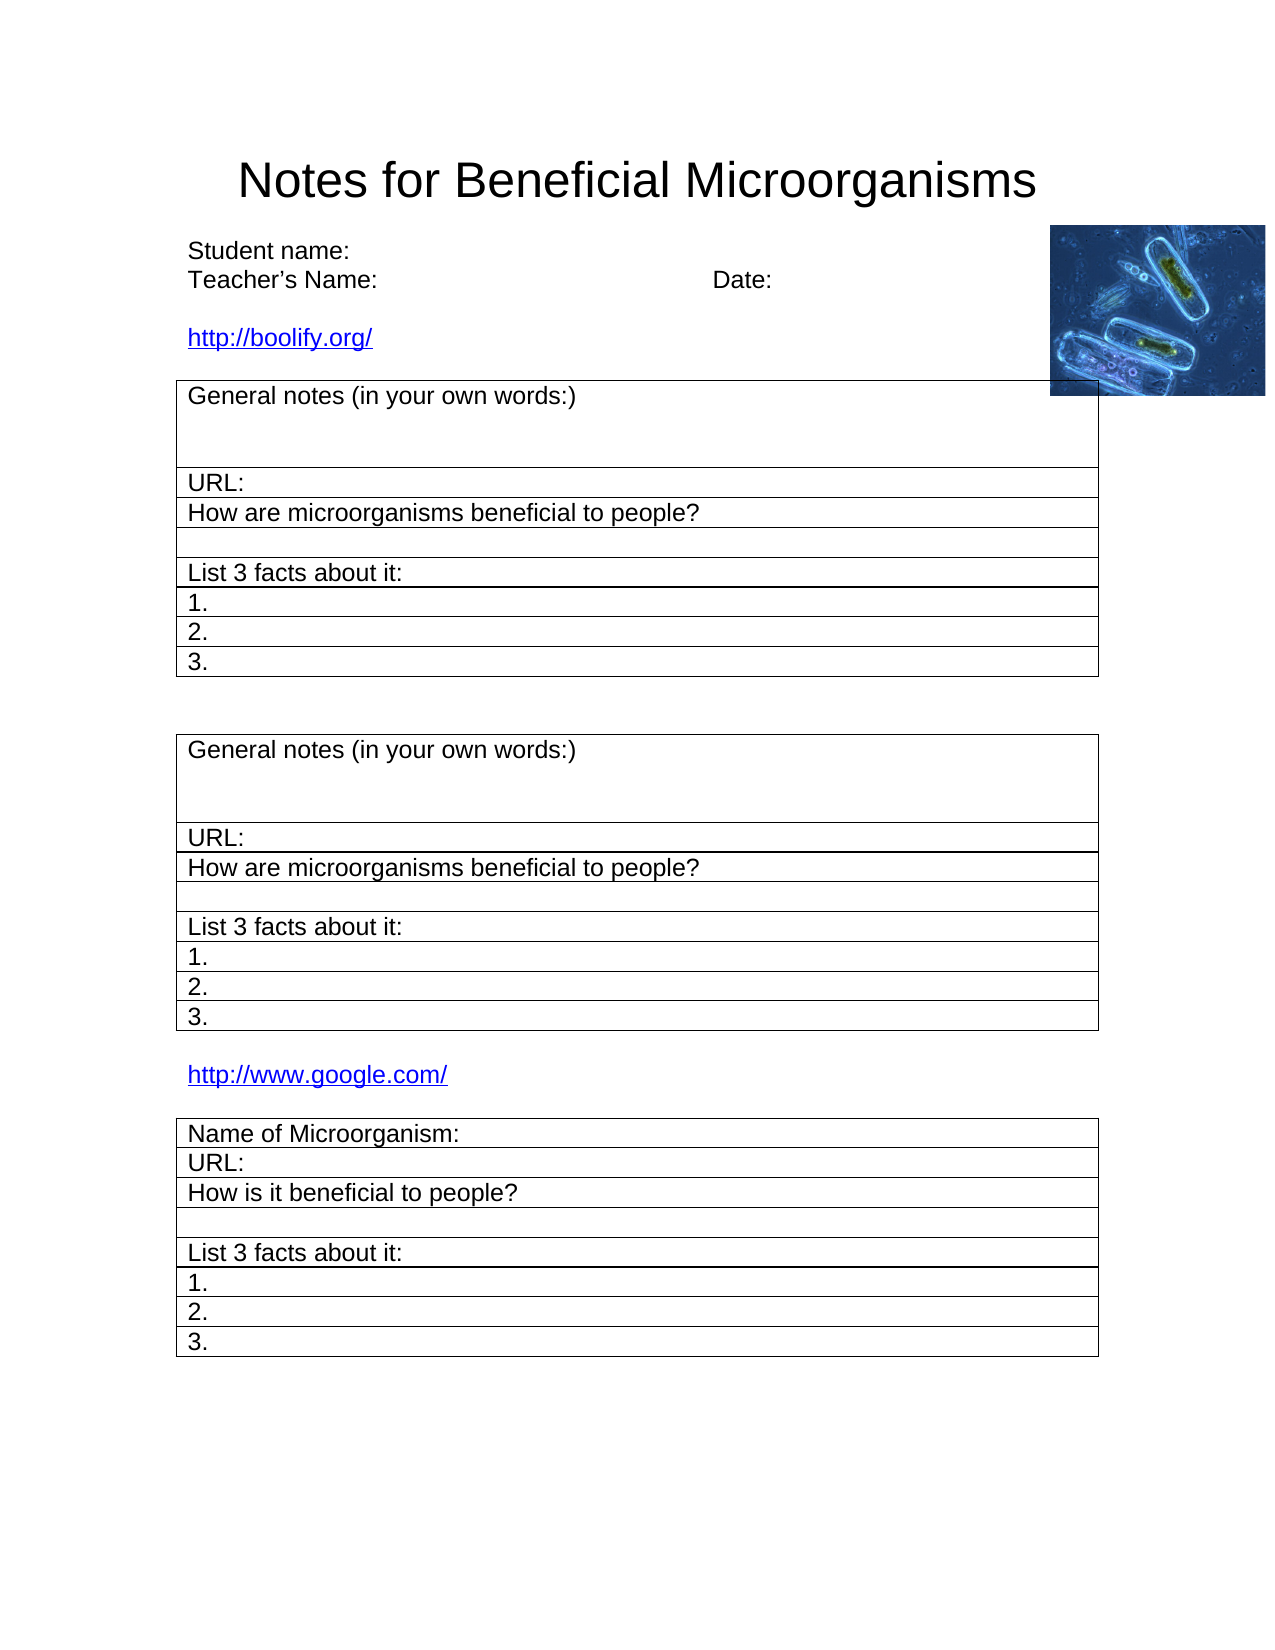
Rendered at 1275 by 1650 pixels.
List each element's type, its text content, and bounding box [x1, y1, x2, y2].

table_cell List 3 facts about it: [177, 912, 1098, 941]
table_header Name of Microorganism: [177, 1119, 1098, 1147]
table_cell 3. [177, 647, 1098, 676]
table_cell How are microorganisms beneficial to people? [177, 853, 1098, 881]
text Notes for Beneficial Microorganisms [187, 150, 1087, 207]
table_cell [177, 882, 1098, 911]
table_cell 2. [177, 1297, 1098, 1326]
text Student name: [187, 236, 1087, 265]
table_header General notes (in your own words:) [177, 735, 1098, 822]
table_cell List 3 facts about it: [177, 558, 1098, 586]
table_cell 3. [177, 1001, 1098, 1030]
table_cell [177, 1208, 1098, 1237]
table_cell [177, 528, 1098, 557]
table_cell How are microorganisms beneficial to people? [177, 498, 1098, 527]
table_cell How is it beneficial to people? [177, 1178, 1098, 1207]
table_cell URL: [177, 468, 1098, 497]
table_header General notes (in your own words:) [177, 381, 1098, 467]
table_cell 2. [177, 617, 1098, 646]
table_cell List 3 facts about it: [177, 1238, 1098, 1266]
table_cell 1. [177, 588, 1098, 616]
table_cell 3. [177, 1327, 1098, 1356]
table_cell 1. [177, 942, 1098, 971]
picture [1050, 225, 1266, 396]
table_cell 2. [177, 972, 1098, 1000]
table_cell 1. [177, 1268, 1098, 1296]
table_cell URL: [177, 823, 1098, 851]
text http://boolify.org/ [187, 322, 1087, 351]
text http://www.google.com/ [187, 1060, 1087, 1089]
text Teacher’s Name: Date: [187, 265, 1087, 294]
table_cell URL: [177, 1148, 1098, 1177]
